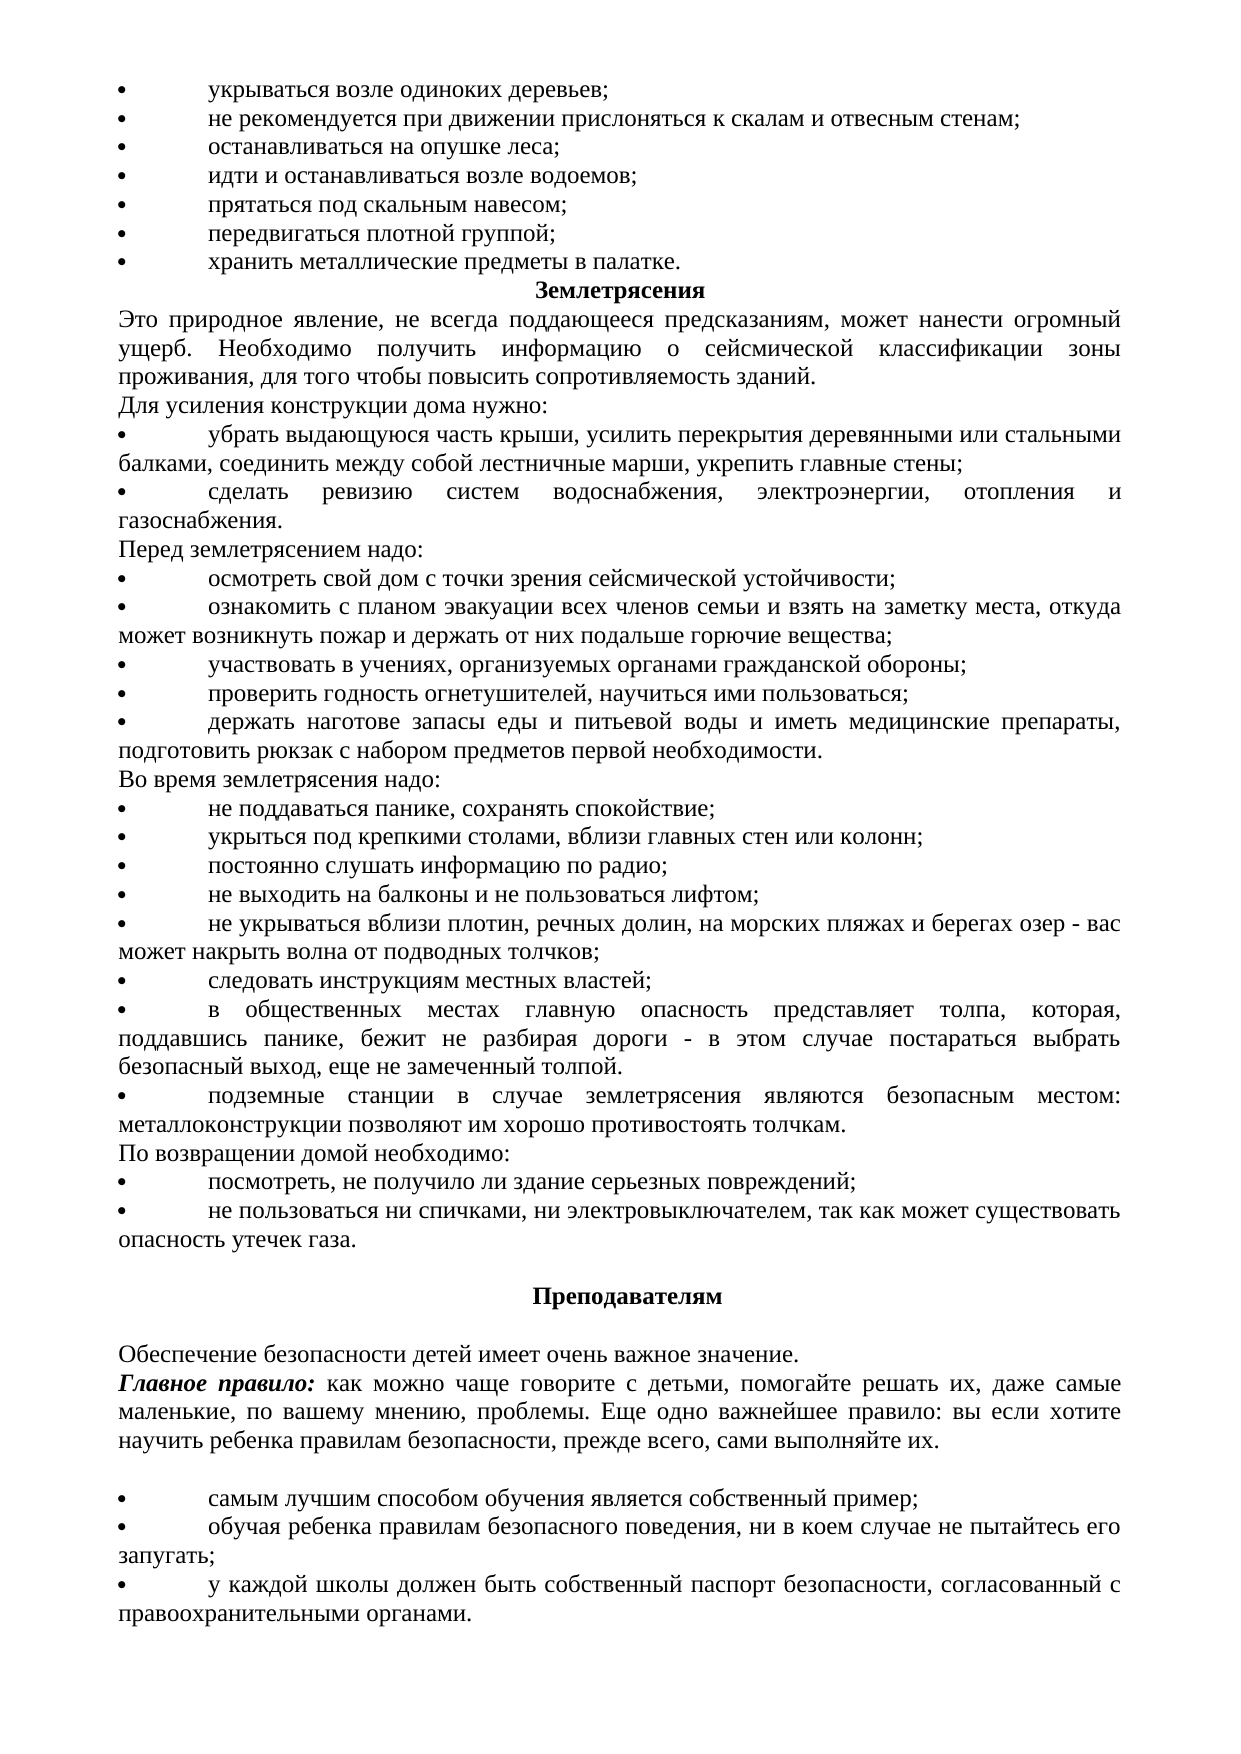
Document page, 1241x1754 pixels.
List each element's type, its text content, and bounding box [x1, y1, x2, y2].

text Во время землетрясения надо: [118, 764, 1122, 793]
list у каждой школы должен быть собственный паспорт безопасности, согласованный с правоохранительными органами. [118, 1569, 1122, 1626]
list укрываться возле одиноких деревьев; [118, 74, 1122, 103]
list прятаться под скальным навесом; [118, 189, 1122, 218]
list идти и останавливаться возле водоемов; [118, 160, 1122, 189]
list сделать ревизию систем водоснабжения, электроэнергии, отопления и газоснабжения. [118, 476, 1122, 534]
list держать наготове запасы еды и питьевой воды и иметь медицинские препараты, подготовить рюкзак с набором предметов первой необходимости. [118, 706, 1122, 764]
list не поддаваться панике, сохранять спокойствие; [118, 793, 1122, 821]
list следовать инструкциям местных властей; [118, 965, 1122, 994]
list не укрываться вблизи плотин, речных долин, на морских пляжах и берегах озер - вас может накрыть волна от подводных толчков; [118, 908, 1122, 965]
list подземные станции в случае землетрясения являются безопасным местом: металлоконструкции позволяют им хорошо противостоять толчкам. [118, 1080, 1122, 1138]
text По возвращении домой необходимо: [118, 1138, 1122, 1166]
text Преподавателям [133, 1281, 1122, 1310]
list убрать выдающуюся часть крыши, усилить перекрытия деревянными или стальными балками, соединить между собой лестничные марши, укрепить главные стены; [118, 419, 1122, 476]
list останавливаться на опушке леса; [118, 131, 1122, 160]
list ознакомить с планом эвакуации всех членов семьи и взять на заметку места, откуда может возникнуть пожар и держать от них подальше горючие вещества; [118, 591, 1122, 649]
text Главное правило: как можно чаще говорите с детьми, помогайте решать их, даже самые маленькие, по вашему мнению, проблемы. Еще одно важнейшее правило: вы если хотите научить ребенка правилам безопасности, прежде всего, сами выполняйте их. [118, 1368, 1122, 1454]
list хранить металлические предметы в палатке. [118, 246, 1122, 275]
text Для усиления конструкции дома нужно: [118, 390, 1122, 419]
list посмотреть, не получило ли здание серьезных повреждений; [118, 1166, 1122, 1195]
list самым лучшим способом обучения является собственный пример; [118, 1483, 1122, 1511]
list не рекомендуется при движении прислоняться к скалам и отвесным стенам; [118, 103, 1122, 131]
list обучая ребенка правилам безопасного поведения, ни в коем случае не пытайтесь его запугать; [118, 1511, 1122, 1569]
text Перед землетрясением надо: [118, 534, 1122, 563]
text Это природное явление, не всегда поддающееся предсказаниям, может нанести огромный ущерб. Необходимо получить информацию о сейсмической классификации зоны проживания, для того чтобы повысить сопротивляемость зданий. [118, 304, 1122, 390]
subtitle Землетрясения [118, 275, 1122, 304]
list участвовать в учениях, организуемых органами гражданской обороны; [118, 649, 1122, 678]
list укрыться под крепкими столами, вблизи главных стен или колонн; [118, 821, 1122, 850]
list постоянно слушать информацию по радио; [118, 850, 1122, 879]
list осмотреть свой дом с точки зрения сейсмической устойчивости; [118, 563, 1122, 591]
list в общественных местах главную опасность представляет толпа, которая, поддавшись панике, бежит не разбирая дороги - в этом случае постараться выбрать безопасный выход, еще не замеченный толпой. [118, 994, 1122, 1080]
list проверить годность огнетушителей, научиться ими пользоваться; [118, 678, 1122, 706]
list передвигаться плотной группой; [118, 218, 1122, 246]
text Обеспечение безопасности детей имеет очень важное значение. [118, 1339, 1122, 1368]
list не пользоваться ни спичками, ни электровыключателем, так как может существовать опасность утечек газа. [118, 1195, 1122, 1253]
list не выходить на балконы и не пользоваться лифтом; [118, 879, 1122, 908]
